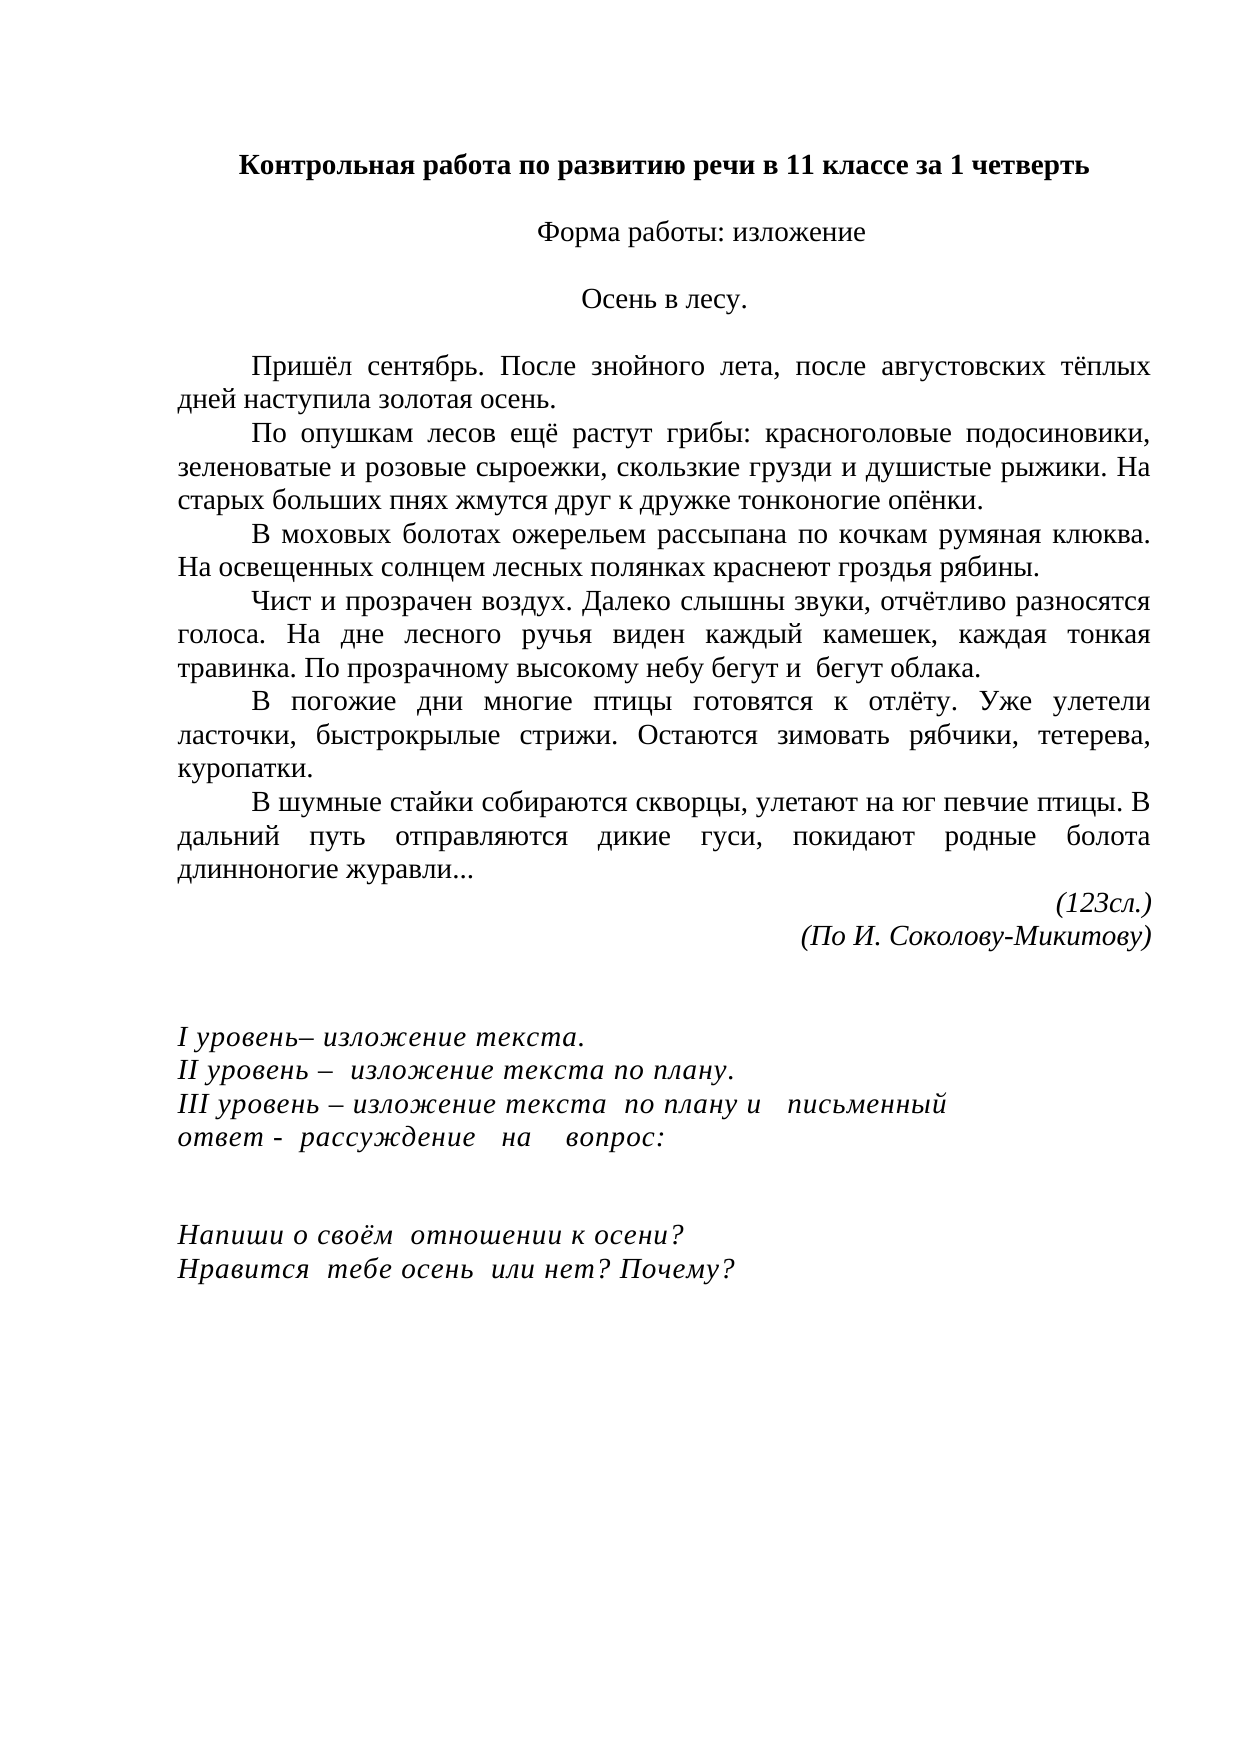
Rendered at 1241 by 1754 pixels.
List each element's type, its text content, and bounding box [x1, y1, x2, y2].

text II уровень – изложение текста по плану. [177, 1052, 1152, 1086]
text I уровень– изложение текста. [177, 1019, 1152, 1052]
text По опушкам лесов ещё растут грибы: красноголовые подосиновики, зеленоватые и розовые сыроежки, скользкие грузди и душистые рыжики. На старых больших пнях жмутся друг к дружке тонконогие опёнки. [177, 415, 1152, 516]
text III уровень – изложение текста по плану и письменный [177, 1086, 1152, 1119]
text В моховых болотах ожерельем рассыпана по кочкам румяная клюква. На освещенных солнцем лесных полянках краснеют гроздья рябины. [177, 516, 1152, 583]
text В погожие дни многие птицы готовятся к отлёту. Уже улетели ласточки, быстрокрылые стрижи. Остаются зимовать рябчики, тетерева, куропатки. [177, 683, 1152, 784]
text Осень в лесу. [177, 281, 1152, 314]
text Чист и прозрачен воздух. Далеко слышны звуки, отчётливо разносятся голоса. На дне лесного ручья виден каждый камешек, каждая тонкая травинка. По прозрачному высокому небу бегут и бегут облака. [177, 583, 1152, 683]
text Напиши о своём отношении к осени? [177, 1217, 1152, 1251]
text В шумные стайки собираются скворцы, улетают на юг певчие птицы. В дальний путь отправляются дикие гуси, покидают родные болота длинноногие журавли... [177, 784, 1152, 885]
text Пришёл сентябрь. После знойного лета, после августовских тёплых дней наступила золотая осень. [177, 348, 1152, 415]
text Нравится тебе осень или нет? Почему? [177, 1251, 1152, 1284]
text Контрольная работа по развитию речи в 11 классе за 1 четверть [177, 147, 1152, 180]
text (По И. Соколову-Микитову) [177, 918, 1152, 952]
text (123сл.) [177, 885, 1152, 918]
text Форма работы: изложение [177, 214, 1152, 247]
text ответ - рассуждение на вопрос: [177, 1119, 1152, 1153]
